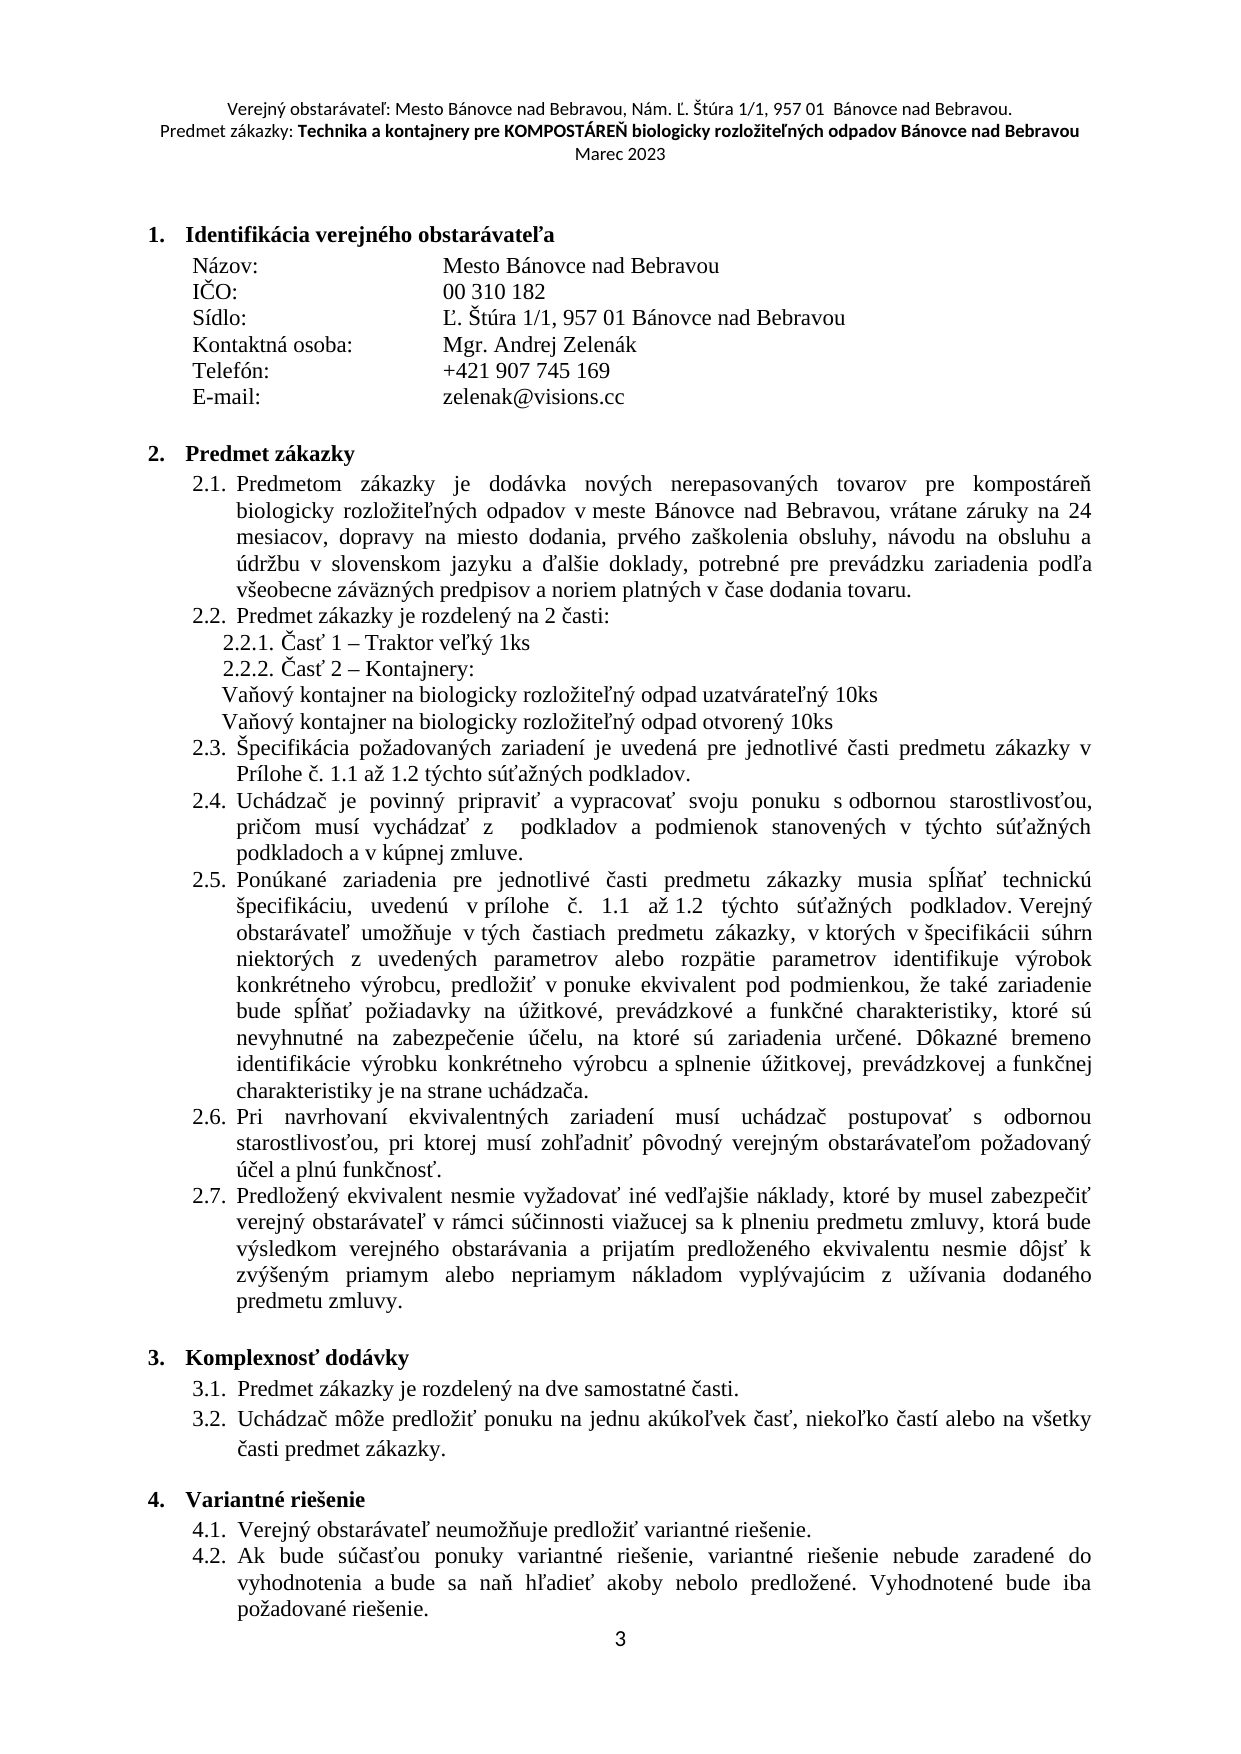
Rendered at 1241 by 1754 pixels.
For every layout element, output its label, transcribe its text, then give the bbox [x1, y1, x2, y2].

list Verejný obstarávateľ neumožňuje predložiť variantné riešenie. [192, 1516, 1093, 1543]
list Predmetom zákazky je dodávka nových nerepasovaných tovarov pre kompostáreň biologicky rozložiteľných odpadov v meste Bánovce nad Bebravou, vrátane záruky na 24 mesiacov, dopravy na miesto dodania, prvého zaškolenia obsluhy, návodu na obsluhu a údržbu v slovenskom jazyku a ďalšie doklady, potrebné pre prevádzku zariadenia podľa všeobecne záväzných predpisov a noriem platných v čase dodania tovaru. [192, 471, 1093, 602]
list Ak bude súčasťou ponuky variantné riešenie, variantné riešenie nebude zaradené do vyhodnotenia a bude sa naň hľadieť akoby nebolo predložené. Vyhodnotené bude iba požadované riešenie. [192, 1543, 1093, 1622]
text Vaňový kontajner na biologicky rozložiteľný odpad uzatvárateľný 10ks [148, 681, 1093, 708]
text Vaňový kontajner na biologicky rozložiteľný odpad otvorený 10ks [148, 708, 1093, 734]
list Časť 2 – Kontajnery: [223, 655, 1093, 681]
list Predmet zákazky je rozdelený na dve samostatné časti. [192, 1374, 1093, 1401]
subtitle Identifikácia verejného obstarávateľa [148, 221, 1093, 248]
list Uchádzač je povinný pripraviť a vypracovať svoju ponuku s odbornou starostlivosťou, pričom musí vychádzať z podkladov a podmienok stanovených v týchto súťažných podkladoch a v kúpnej zmluve. [192, 787, 1093, 866]
subtitle Komplexnosť dodávky [148, 1344, 1093, 1371]
list Časť 1 – Traktor veľký 1ks [223, 629, 1093, 655]
list Špecifikácia požadovaných zariadení je uvedená pre jednotlivé časti predmetu zákazky v Prílohe č. 1.1 až 1.2 týchto súťažných podkladov. [192, 734, 1093, 787]
subtitle Predmet zákazky [148, 440, 1093, 467]
list Predložený ekvivalent nesmie vyžadovať iné vedľajšie náklady, ktoré by musel zabezpečiť verejný obstarávateľ v rámci súčinnosti viažucej sa k plneniu predmetu zmluvy, ktorá bude výsledkom verejného obstarávania a prijatím predloženého ekvivalentu nesmie dôjsť k zvýšeným priamym alebo nepriamym nákladom vyplývajúcim z užívania dodaného predmetu zmluvy. [192, 1182, 1093, 1314]
list Sídlo: Ľ. Štúra 1/1, 957 01 Bánovce nad Bebravou [192, 304, 1093, 331]
list E-mail: zelenak@visions.cc [192, 383, 1093, 410]
list Kontaktná osoba: Mgr. Andrej Zelenák [192, 331, 1093, 357]
list Názov: Mesto Bánovce nad Bebravou [192, 252, 1093, 278]
list Ponúkané zariadenia pre jednotlivé časti predmetu zákazky musia spĺňať technickú špecifikáciu, uvedenú v prílohe č. 1.1 až 1.2 týchto súťažných podkladov. Verejný obstarávateľ umožňuje v tých častiach predmetu zákazky, v ktorých v špecifikácii súhrn niektorých z uvedených parametrov alebo rozpätie parametrov identifikuje výrobok konkrétneho výrobcu, predložiť v ponuke ekvivalent pod podmienkou, že také zariadenie bude spĺňať požiadavky na úžitkové, prevádzkové a funkčné charakteristiky, ktoré sú nevyhnutné na zabezpečenie účelu, na ktoré sú zariadenia určené. Dôkazné bremeno identifikácie výrobku konkrétneho výrobcu a splnenie úžitkovej, prevádzkovej a funkčnej charakteristiky je na strane uchádzača. [192, 866, 1093, 1103]
list Predmet zákazky je rozdelený na 2 časti: [192, 602, 1093, 629]
list Telefón: +421 907 745 169 [192, 357, 1093, 383]
list IČO: 00 310 182 [192, 278, 1093, 304]
list Pri navrhovaní ekvivalentných zariadení musí uchádzač postupovať s odbornou starostlivosťou, pri ktorej musí zohľadniť pôvodný verejným obstarávateľom požadovaný účel a plnú funkčnosť. [192, 1103, 1093, 1182]
list Uchádzač môže predložiť ponuku na jednu akúkoľvek časť, niekoľko častí alebo na všetky časti predmet zákazky. [192, 1405, 1093, 1461]
subtitle Variantné riešenie [148, 1486, 1093, 1512]
